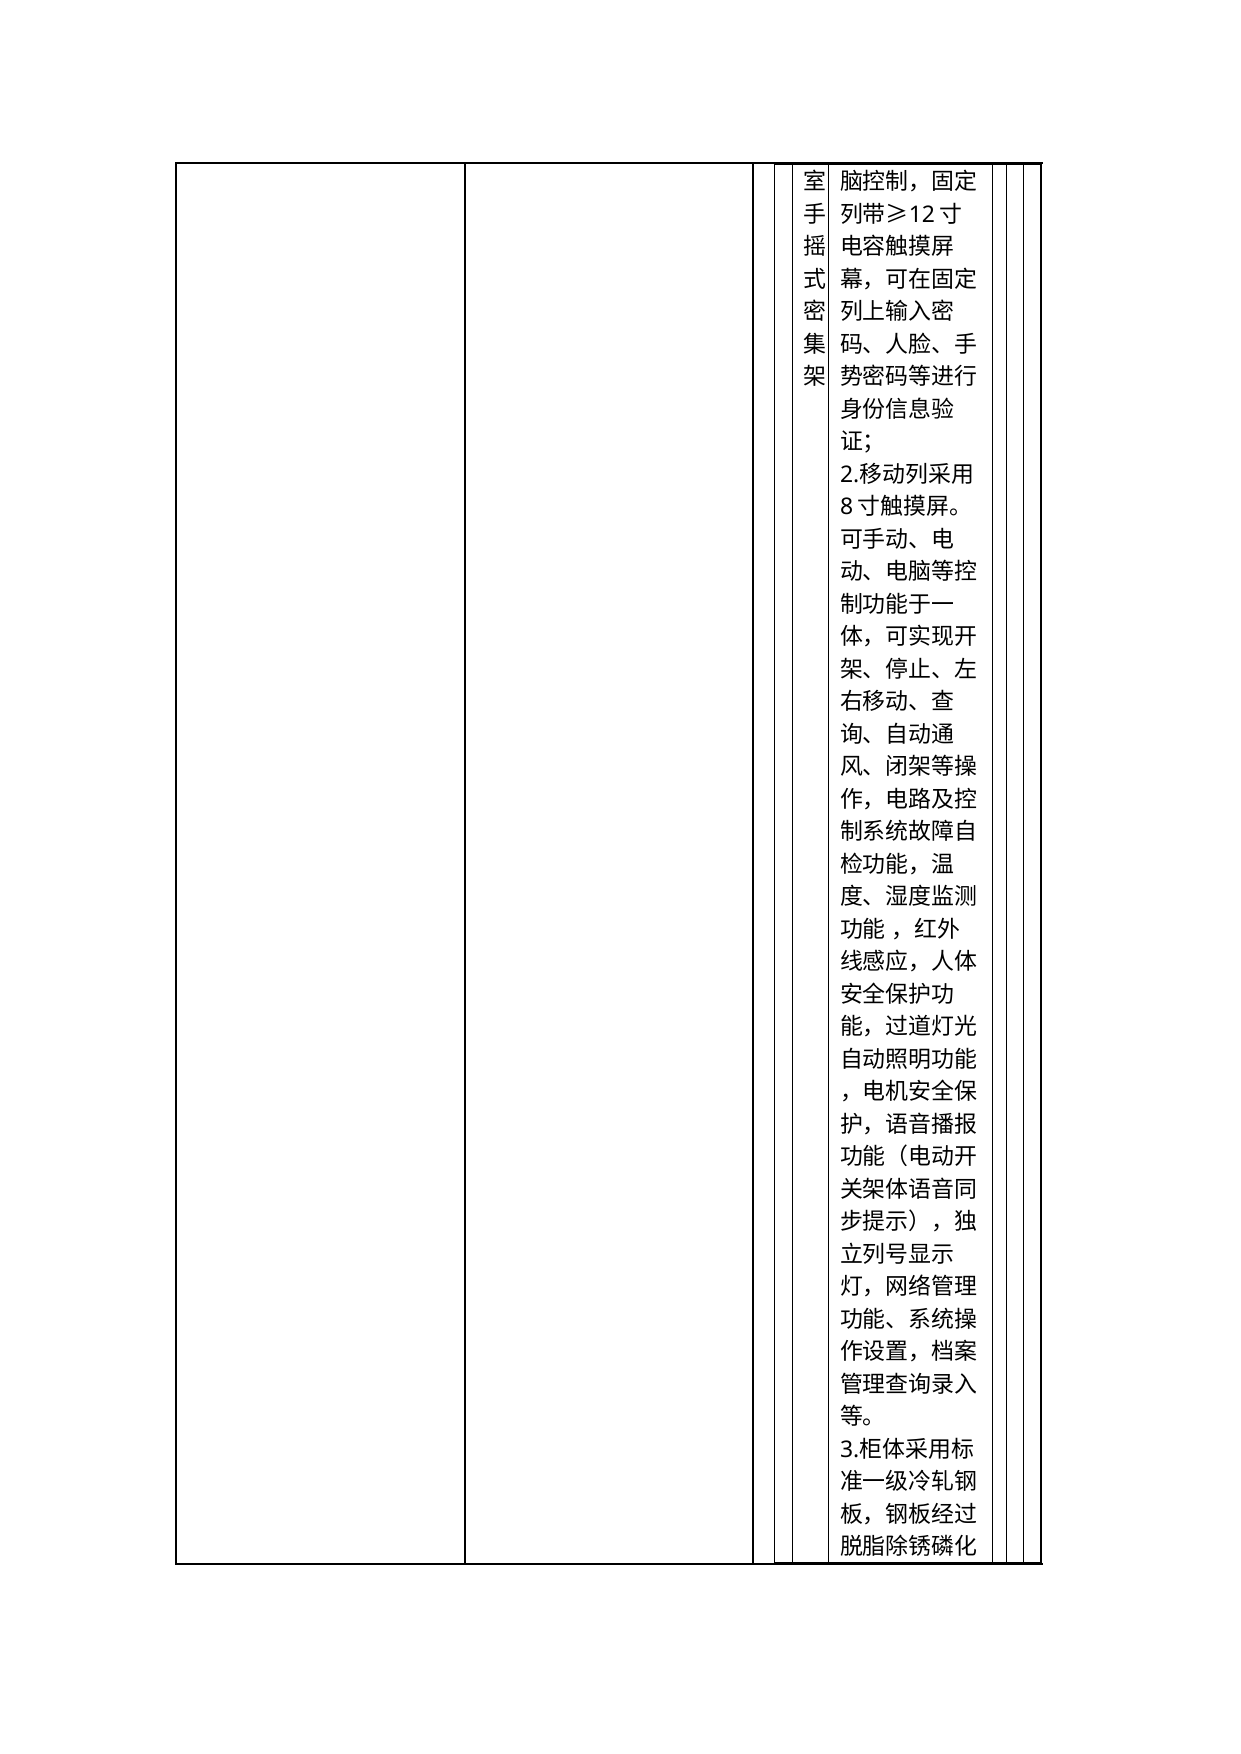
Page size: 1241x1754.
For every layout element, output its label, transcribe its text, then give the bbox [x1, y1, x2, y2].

table_cell [1007, 165, 1023, 1562]
table_cell 1 [177, 164, 464, 1563]
table_cell [466, 164, 752, 1563]
table_cell [775, 165, 792, 1562]
table_cell [793, 165, 828, 1562]
table_cell [829, 165, 992, 1562]
table_cell [754, 164, 774, 1563]
table_cell [993, 165, 1006, 1562]
table_cell [1024, 165, 1040, 1562]
